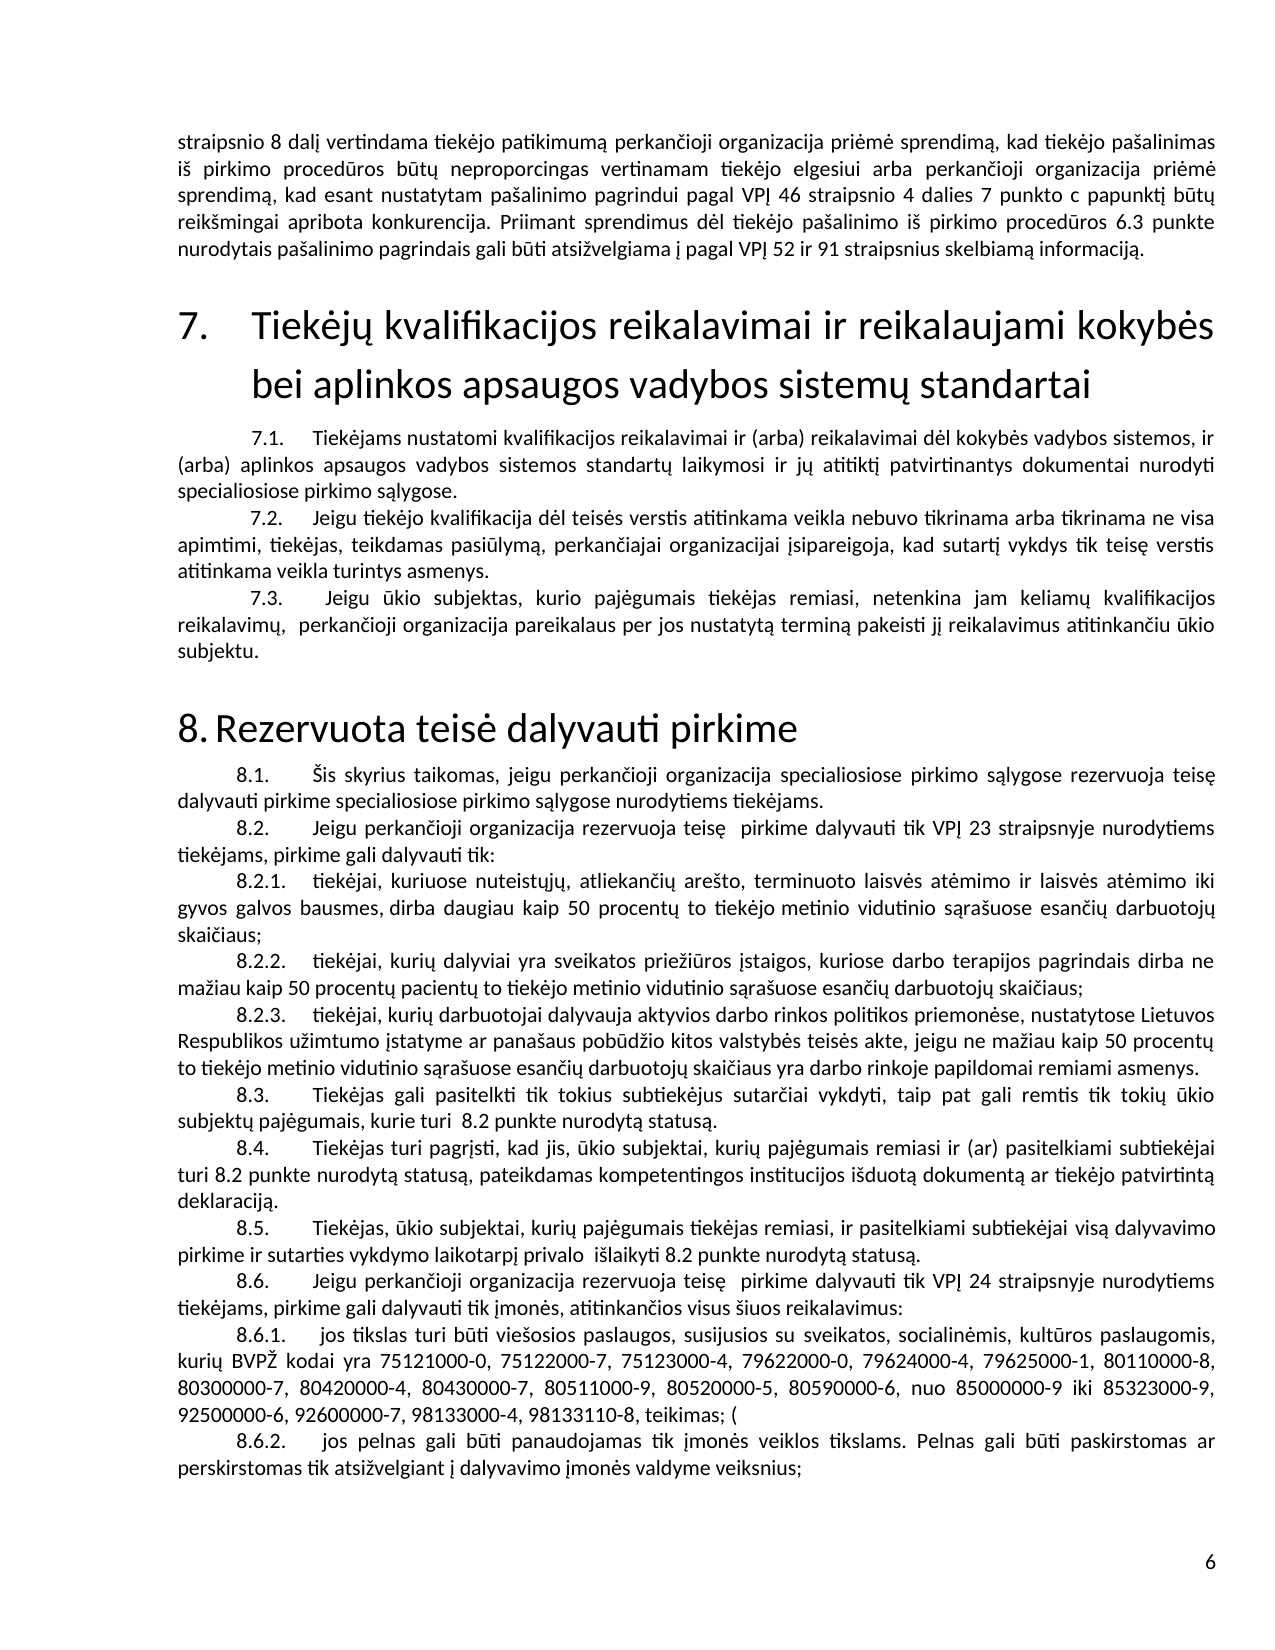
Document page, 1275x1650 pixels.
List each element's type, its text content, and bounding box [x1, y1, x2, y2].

list jos tikslas turi būti viešosios paslaugos, susijusios su sveikatos, socialinėmis, kultūros paslaugomis, kurių BVPŽ kodai yra 75121000-0, 75122000-7, 75123000-4, 79622000-0, 79624000-4, 79625000-1, 80110000-8, 80300000-7, 80420000-4, 80430000-7, 80511000-9, 80520000-5, 80590000-6, nuo 85000000-9 iki 85323000-9, 92500000-6, 92600000-7, 98133000-4, 98133110-8, teikimas; ( [177, 1321, 1216, 1428]
subtitle Rezervuota teisė dalyvauti pirkime [177, 702, 1216, 753]
list Tiekėjas turi pagrįsti, kad jis, ūkio subjektai, kurių pajėgumais remiasi ir (ar) pasitelkiami subtiekėjai turi 8.2 punkte nurodytą statusą, pateikdamas kompetentingos institucijos išduotą dokumentą ar tiekėjo patvirtintą deklaraciją. [177, 1134, 1216, 1214]
list jos pelnas gali būti panaudojamas tik įmonės veiklos tikslams. Pelnas gali būti paskirstomas ar perskirstomas tik atsižvelgiant į dalyvavimo įmonės valdyme veiksnius; [177, 1428, 1216, 1481]
subtitle Tiekėjų kvalifikacijos reikalavimai ir reikalaujami kokybės bei aplinkos apsaugos vadybos sistemų standartai [177, 299, 1216, 408]
list Tiekėjams nustatomi kvalifikacijos reikalavimai ir (arba) reikalavimai dėl kokybės vadybos sistemos, ir (arba) aplinkos apsaugos vadybos sistemos standartų laikymosi ir jų atitiktį patvirtinantys dokumentai nurodyti specialiosiose pirkimo sąlygose. [177, 424, 1216, 504]
list tiekėjai, kuriuose nuteistųjų, atliekančių arešto, terminuoto laisvės atėmimo ir laisvės atėmimo iki gyvos galvos bausmes, dirba daugiau kaip 50 procentų to tiekėjo metinio vidutinio sąrašuose esančių darbuotojų skaičiaus; [177, 868, 1216, 948]
list Jeigu tiekėjo kvalifikacija dėl teisės verstis atitinkama veikla nebuvo tikrinama arba tikrinama ne visa apimtimi, tiekėjas, teikdamas pasiūlymą, perkančiajai organizacijai įsipareigoja, kad sutartį vykdys tik teisę verstis atitinkama veikla turintys asmenys. [177, 504, 1216, 584]
list Tiekėjas gali pasitelkti tik tokius subtiekėjus sutarčiai vykdyti, taip pat gali remtis tik tokių ūkio subjektų pajėgumais, kurie turi 8.2 punkte nurodytą statusą. [177, 1081, 1216, 1134]
list Jeigu perkančioji organizacija rezervuoja teisę pirkime dalyvauti tik VPĮ 24 straipsnyje nurodytiems tiekėjams, pirkime gali dalyvauti tik įmonės, atitinkančios visus šiuos reikalavimus: [177, 1268, 1216, 1321]
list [177, 128, 1216, 262]
list tiekėjai, kurių darbuotojai dalyvauja aktyvios darbo rinkos politikos priemonėse, nustatytose Lietuvos Respublikos užimtumo įstatyme ar panašaus pobūdžio kitos valstybės teisės akte, jeigu ne mažiau kaip 50 procentų to tiekėjo metinio vidutinio sąrašuose esančių darbuotojų skaičiaus yra darbo rinkoje papildomai remiami asmenys. [177, 1001, 1216, 1081]
list Šis skyrius taikomas, jeigu perkančioji organizacija specialiosiose pirkimo sąlygose rezervuoja teisę dalyvauti pirkime specialiosiose pirkimo sąlygose nurodytiems tiekėjams. [177, 761, 1216, 814]
list Jeigu ūkio subjektas, kurio pajėgumais tiekėjas remiasi, netenkina jam keliamų kvalifikacijos reikalavimų, perkančioji organizacija pareikalaus per jos nustatytą terminą pakeisti jį reikalavimus atitinkančiu ūkio subjektu. [177, 584, 1216, 664]
list tiekėjai, kurių dalyviai yra sveikatos priežiūros įstaigos, kuriose darbo terapijos pagrindais dirba ne mažiau kaip 50 procentų pacientų to tiekėjo metinio vidutinio sąrašuose esančių darbuotojų skaičiaus; [177, 948, 1216, 1001]
list Jeigu perkančioji organizacija rezervuoja teisę pirkime dalyvauti tik VPĮ 23 straipsnyje nurodytiems tiekėjams, pirkime gali dalyvauti tik: [177, 814, 1216, 868]
list Tiekėjas, ūkio subjektai, kurių pajėgumais tiekėjas remiasi, ir pasitelkiami subtiekėjai visą dalyvavimo pirkime ir sutarties vykdymo laikotarpį privalo išlaikyti 8.2 punkte nurodytą statusą. [177, 1214, 1216, 1268]
